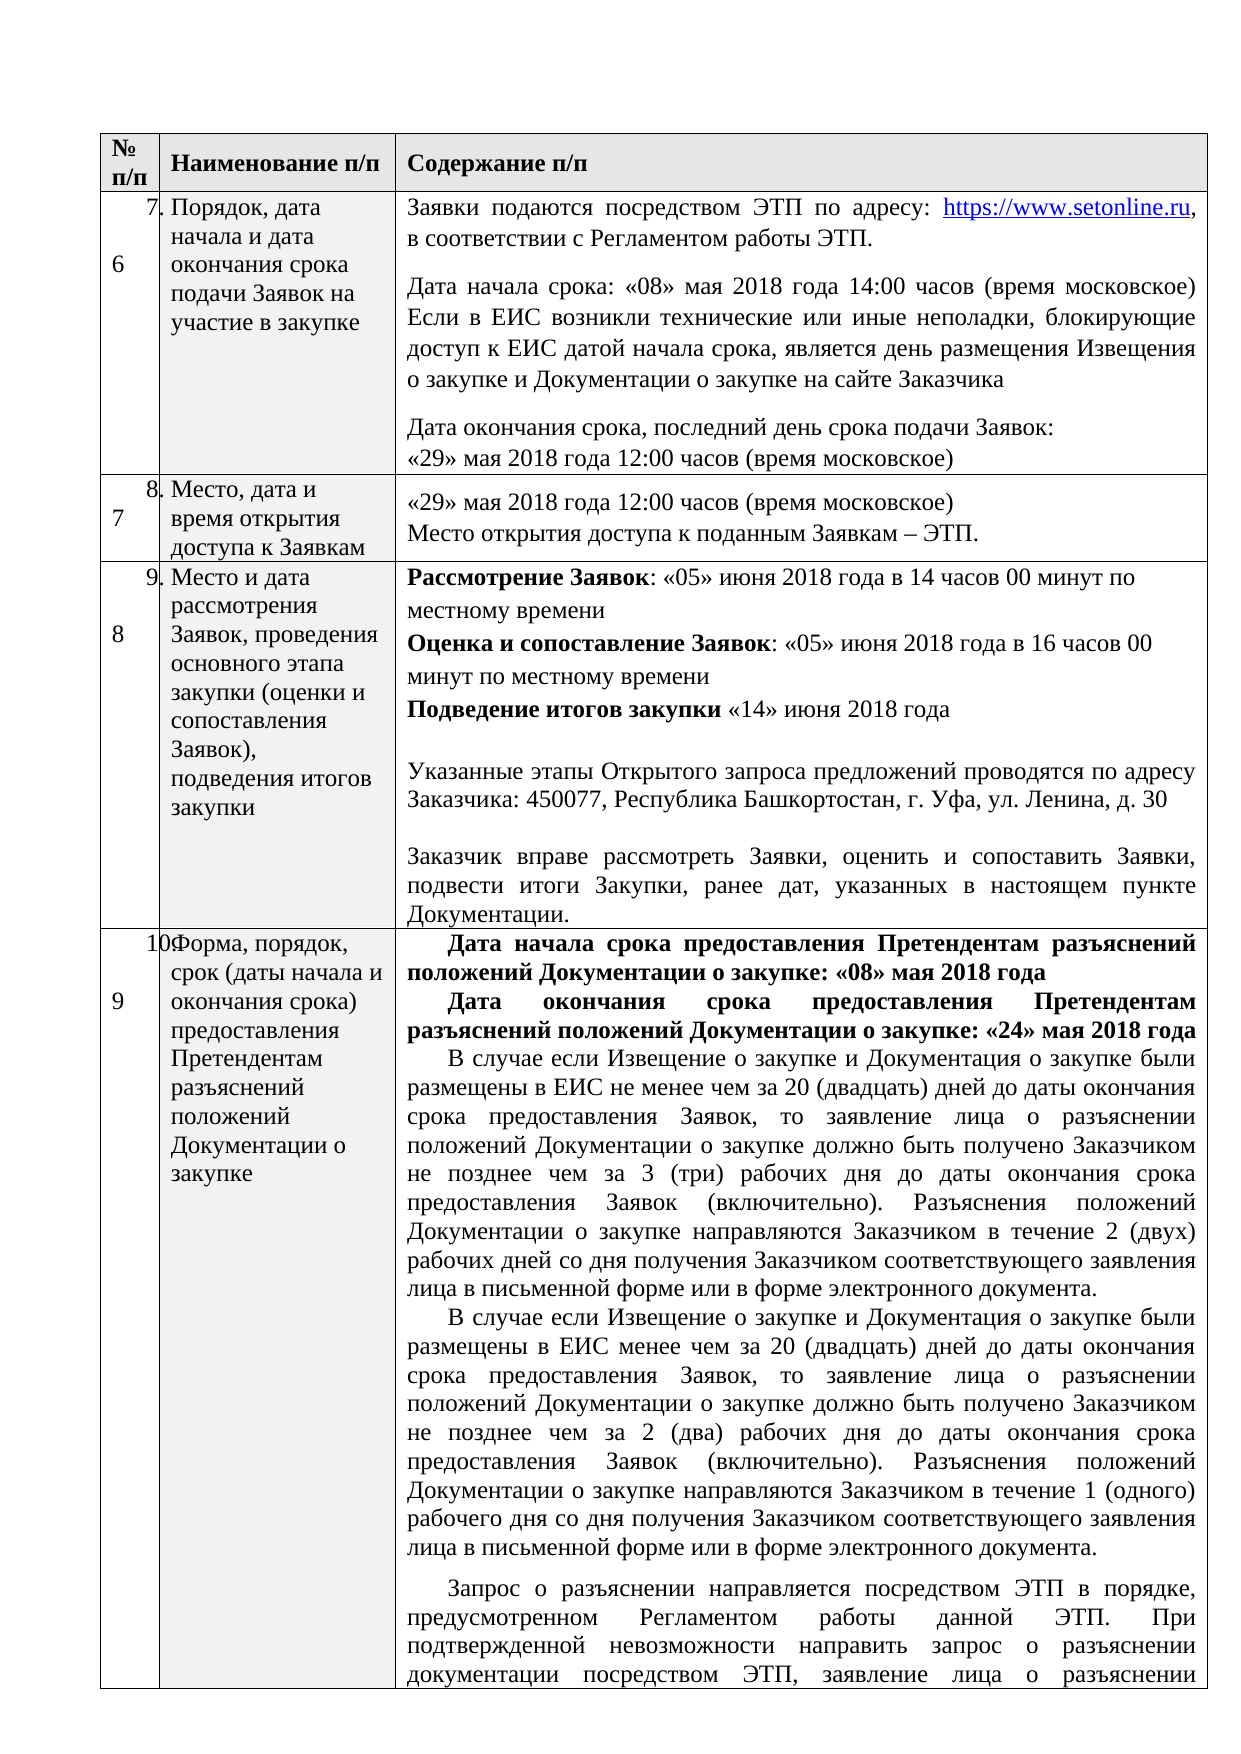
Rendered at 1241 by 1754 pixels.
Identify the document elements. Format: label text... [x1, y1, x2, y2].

table_cell «29» мая 2018 года 12:00 часов (время московское) Место открытия доступа к поданным Заявкам – ЭТП. [396, 475, 1207, 561]
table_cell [160, 929, 395, 1688]
table_cell 8 [101, 562, 159, 927]
table_header Содержание п/п [396, 134, 1207, 191]
table_cell Заявки подаются посредством ЭТП по адресу: https://www.setonline.ru, в соответствии с Регламентом работы ЭТП. Дата начала срока: «08» мая 2018 года 14:00 часов (время московское) Если в ЕИС возникли технические или иные неполадки, блокирующие доступ к ЕИС датой начала срока, является день размещения Извещения о закупке и Документации о закупке на сайте Заказчика Дата окончания срока, последний день срока подачи Заявок: «29» мая 2018 года 12:00 часов (время московское) [396, 192, 1207, 473]
table_header Наименование п/п [160, 134, 395, 191]
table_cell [396, 929, 1207, 1688]
table_cell Порядок, дата начала и дата окончания срока подачи Заявок на участие в закупке [160, 192, 395, 473]
table_cell Рассмотрение Заявок: «05» июня 2018 года в 14 часов 00 минут по местному времени Оценка и сопоставление Заявок: «05» июня 2018 года в 16 часов 00 минут по местному времени Подведение итогов закупки «14» июня 2018 года Указанные этапы Открытого запроса предложений проводятся по адресу Заказчика: 450077, Республика Башкортостан, г. Уфа, ул. Ленина, д. 30 Заказчик вправе рассмотреть Заявки, оценить и сопоставить Заявки, подвести итоги Закупки, ранее дат, указанных в настоящем пункте Документации. [396, 562, 1207, 927]
table_cell 6 [101, 192, 159, 473]
table_cell Место и дата рассмотрения Заявок, проведения основного этапа закупки (оценки и сопоставления Заявок), подведения итогов закупки [160, 562, 395, 927]
table_cell 9 [101, 929, 159, 1688]
table_cell Место, дата и время открытия доступа к Заявкам [160, 475, 395, 561]
table_cell 7 [101, 475, 159, 561]
table_header № п/п [101, 134, 159, 191]
